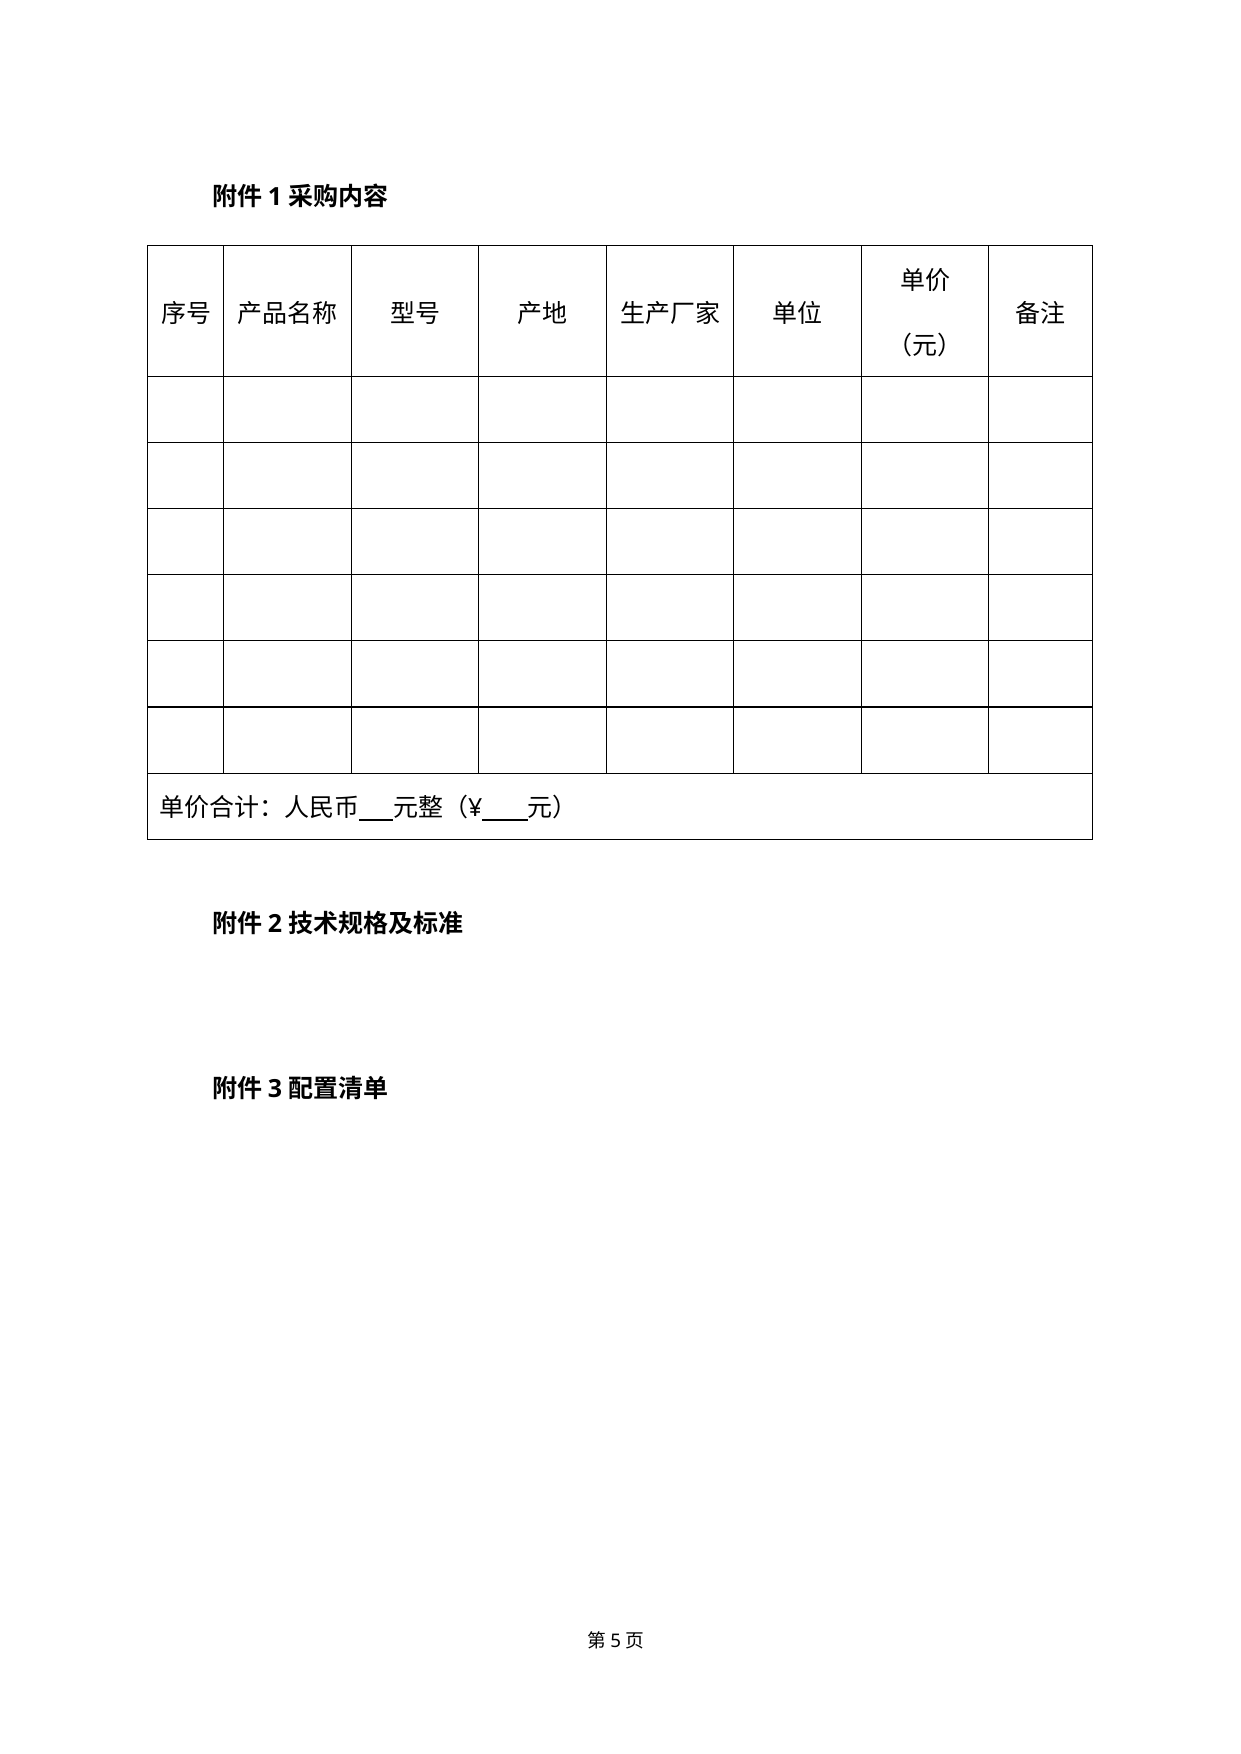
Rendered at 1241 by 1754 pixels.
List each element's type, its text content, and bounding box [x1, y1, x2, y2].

table_cell [607, 641, 733, 706]
table_cell [224, 443, 351, 508]
table_cell [862, 509, 988, 574]
table_header 备注 [989, 246, 1092, 376]
table_cell [734, 575, 861, 640]
table_cell [734, 708, 861, 772]
table_cell [479, 708, 606, 772]
table_cell [989, 708, 1092, 772]
table_cell [479, 377, 606, 442]
table_cell [734, 641, 861, 706]
table_cell [148, 575, 223, 640]
table_cell [352, 443, 478, 508]
table_cell [989, 575, 1092, 640]
table_cell [607, 509, 733, 574]
table_cell [479, 443, 606, 508]
table_cell [862, 443, 988, 508]
table_cell [989, 509, 1092, 574]
table_header 产地 [479, 246, 606, 376]
table_cell [734, 509, 861, 574]
table_cell [148, 509, 223, 574]
table_header 产品名称 [224, 246, 351, 376]
table_cell [224, 377, 351, 442]
table_cell [734, 443, 861, 508]
table_cell [352, 641, 478, 706]
table_header 序号 [148, 246, 223, 376]
table_cell [148, 443, 223, 508]
table_cell [607, 377, 733, 442]
table_header 单位 [734, 246, 861, 376]
table_cell [352, 575, 478, 640]
table_cell [862, 641, 988, 706]
table_cell [352, 509, 478, 574]
table_cell [607, 708, 733, 772]
table_cell [479, 641, 606, 706]
table_cell [352, 708, 478, 772]
table_cell [224, 641, 351, 706]
table_cell [148, 377, 223, 442]
text 附件2 技术规格及标准 [187, 889, 1053, 954]
text 附件1 采购内容 [187, 162, 1053, 227]
table_cell [862, 708, 988, 772]
table_cell [148, 641, 223, 706]
table_cell [479, 575, 606, 640]
table_header 型号 [352, 246, 478, 376]
table_cell [989, 377, 1092, 442]
table_cell [989, 641, 1092, 706]
table_cell [607, 575, 733, 640]
table_cell [479, 509, 606, 574]
table_cell [989, 443, 1092, 508]
table_cell [607, 443, 733, 508]
text 附件3 配置清单 [187, 1054, 1053, 1119]
table_cell [734, 377, 861, 442]
table_cell [862, 377, 988, 442]
table_cell [224, 509, 351, 574]
table_header 单价 （元） [862, 246, 988, 376]
table_cell [148, 708, 223, 772]
table_cell 单价合计：人民币 元整（¥ 元） [148, 774, 1092, 838]
table_header 生产厂家 [607, 246, 733, 376]
table_cell [862, 575, 988, 640]
table_cell [224, 708, 351, 772]
table_cell [224, 575, 351, 640]
table_cell [352, 377, 478, 442]
